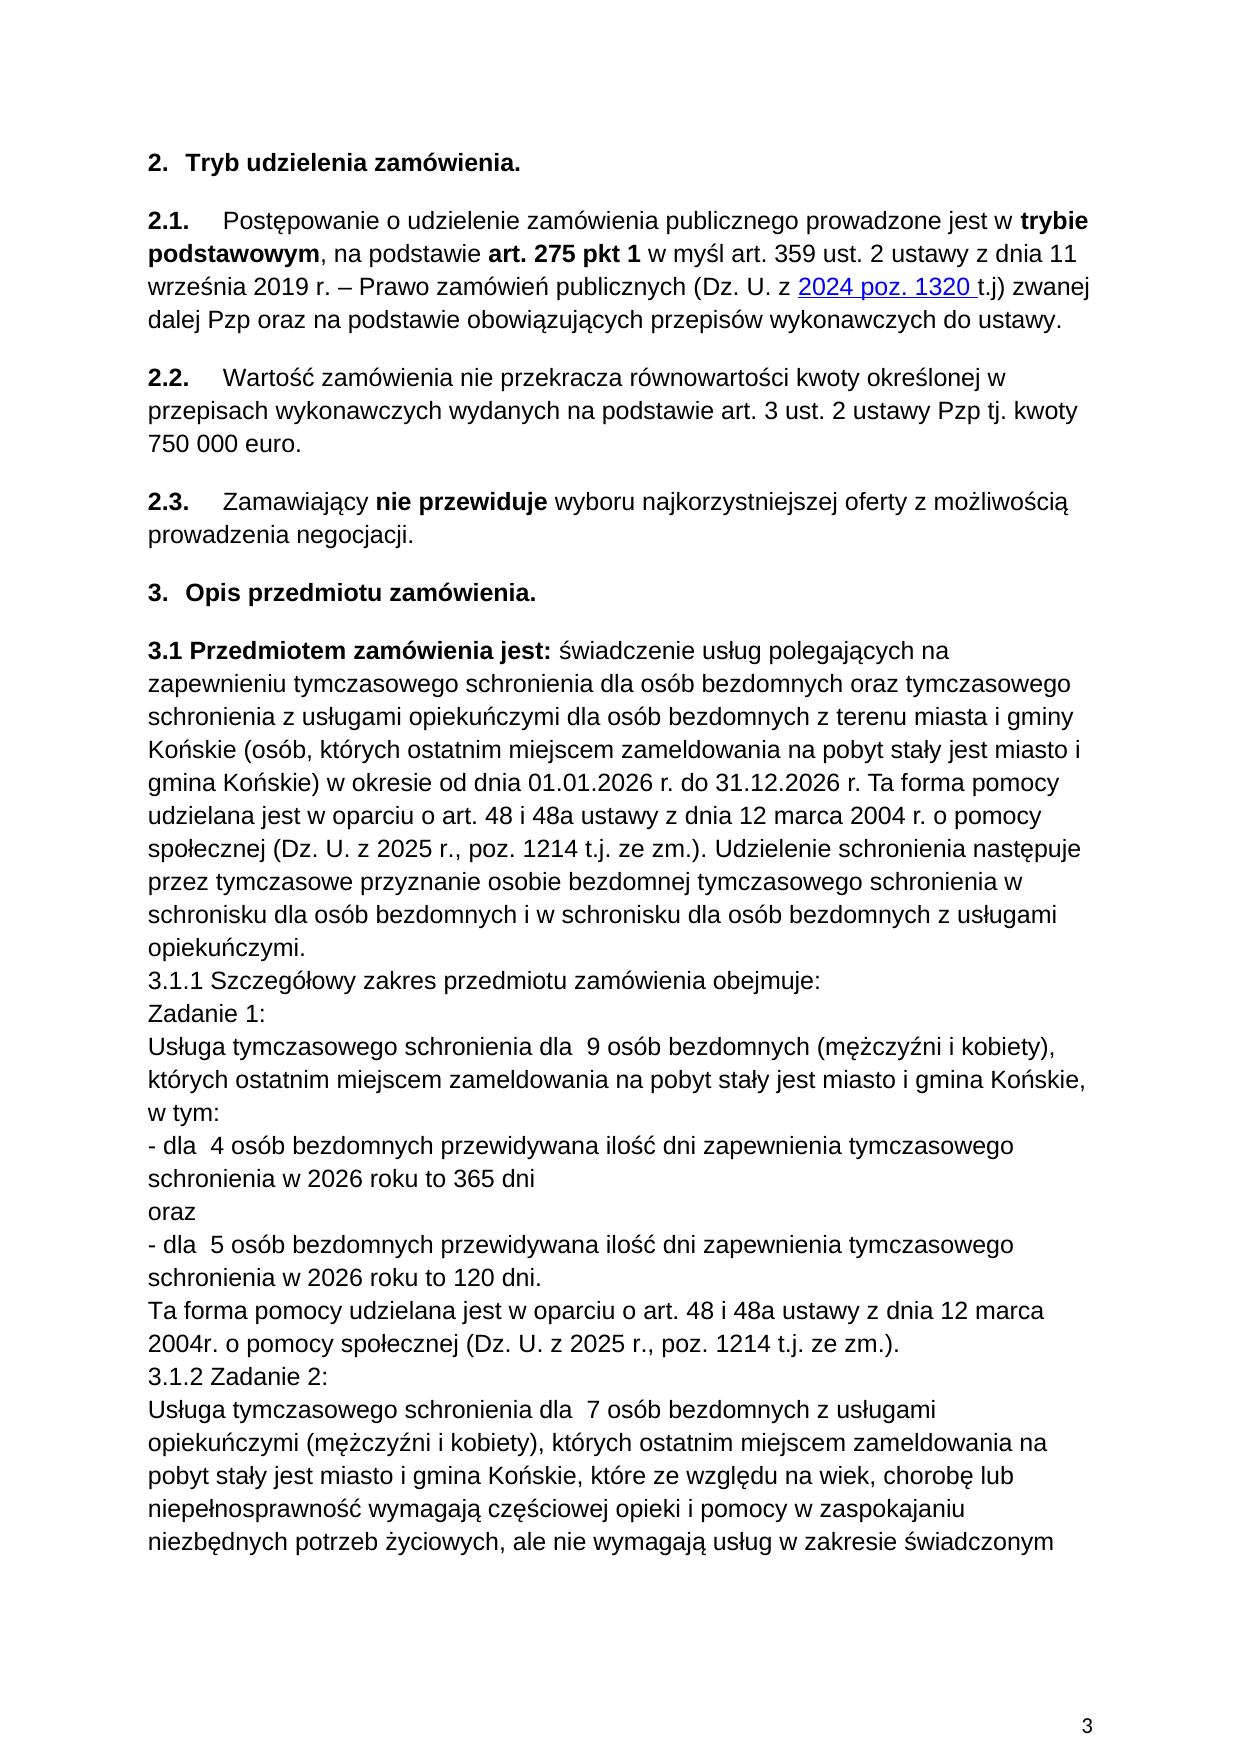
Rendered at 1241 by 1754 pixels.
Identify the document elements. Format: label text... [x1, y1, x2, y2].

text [148, 1395, 1093, 1556]
text Ta forma pomocy udzielana jest w oparciu o art. 48 i 48a ustawy z dnia 12 marca 2004r. o pomocy społecznej (Dz. U. z 2025 r., poz. 1214 t.j. ze zm.). [148, 1296, 1093, 1358]
text Usługa tymczasowego schronienia dla 9 osób bezdomnych (mężczyźni i kobiety), których ostatnim miejscem zameldowania na pobyt stały jest miasto i gmina Końskie, w tym: [148, 1032, 1093, 1127]
text 3.1.1 Szczegółowy zakres przedmiotu zamówienia obejmuje: [148, 966, 1093, 995]
list Opis przedmiotu zamówienia. [148, 578, 1093, 607]
list Wartość zamówienia nie przekracza równowartości kwoty określonej w przepisach wykonawczych wydanych na podstawie art. 3 ust. 2 ustawy Pzp tj. kwoty 750 000 euro. [148, 363, 1093, 457]
text oraz [148, 1197, 1093, 1226]
text 3.1 Przedmiotem zamówienia jest: świadczenie usług polegających na zapewnieniu tymczasowego schronienia dla osób bezdomnych oraz tymczasowego schronienia z usługami opiekuńczymi dla osób bezdomnych z terenu miasta i gminy Końskie (osób, których ostatnim miejscem zameldowania na pobyt stały jest miasto i gmina Końskie) w okresie od dnia 01.01.2026 r. do 31.12.2026 r. Ta forma pomocy udzielana jest w oparciu o art. 48 i 48a ustawy z dnia 12 marca 2004 r. o pomocy społecznej (Dz. U. z 2025 r., poz. 1214 t.j. ze zm.). Udzielenie schronienia następuje przez tymczasowe przyznanie osobie bezdomnej tymczasowego schronienia w schronisku dla osób bezdomnych i w schronisku dla osób bezdomnych z usługami opiekuńczymi. [148, 636, 1093, 962]
list Tryb udzielenia zamówienia. [148, 148, 1093, 176]
list Postępowanie o udzielenie zamówienia publicznego prowadzone jest w trybie podstawowym, na podstawie art. 275 pkt 1 w myśl art. 359 ust. 2 ustawy z dnia 11 września 2019 r. – Prawo zamówień publicznych (Dz. U. z 2024 poz. 1320 t.j) zwanej dalej Pzp oraz na podstawie obowiązujących przepisów wykonawczych do ustawy. [148, 206, 1093, 333]
text Zadanie 1: [148, 999, 1093, 1028]
list Zamawiający nie przewiduje wyboru najkorzystniejszej oferty z możliwością prowadzenia negocjacji. [148, 487, 1093, 548]
text 3.1.2 Zadanie 2: [148, 1362, 1093, 1391]
text - dla 4 osób bezdomnych przewidywana ilość dni zapewnienia tymczasowego schronienia w 2026 roku to 365 dni [148, 1131, 1093, 1193]
text - dla 5 osób bezdomnych przewidywana ilość dni zapewnienia tymczasowego schronienia w 2026 roku to 120 dni. [148, 1230, 1093, 1292]
